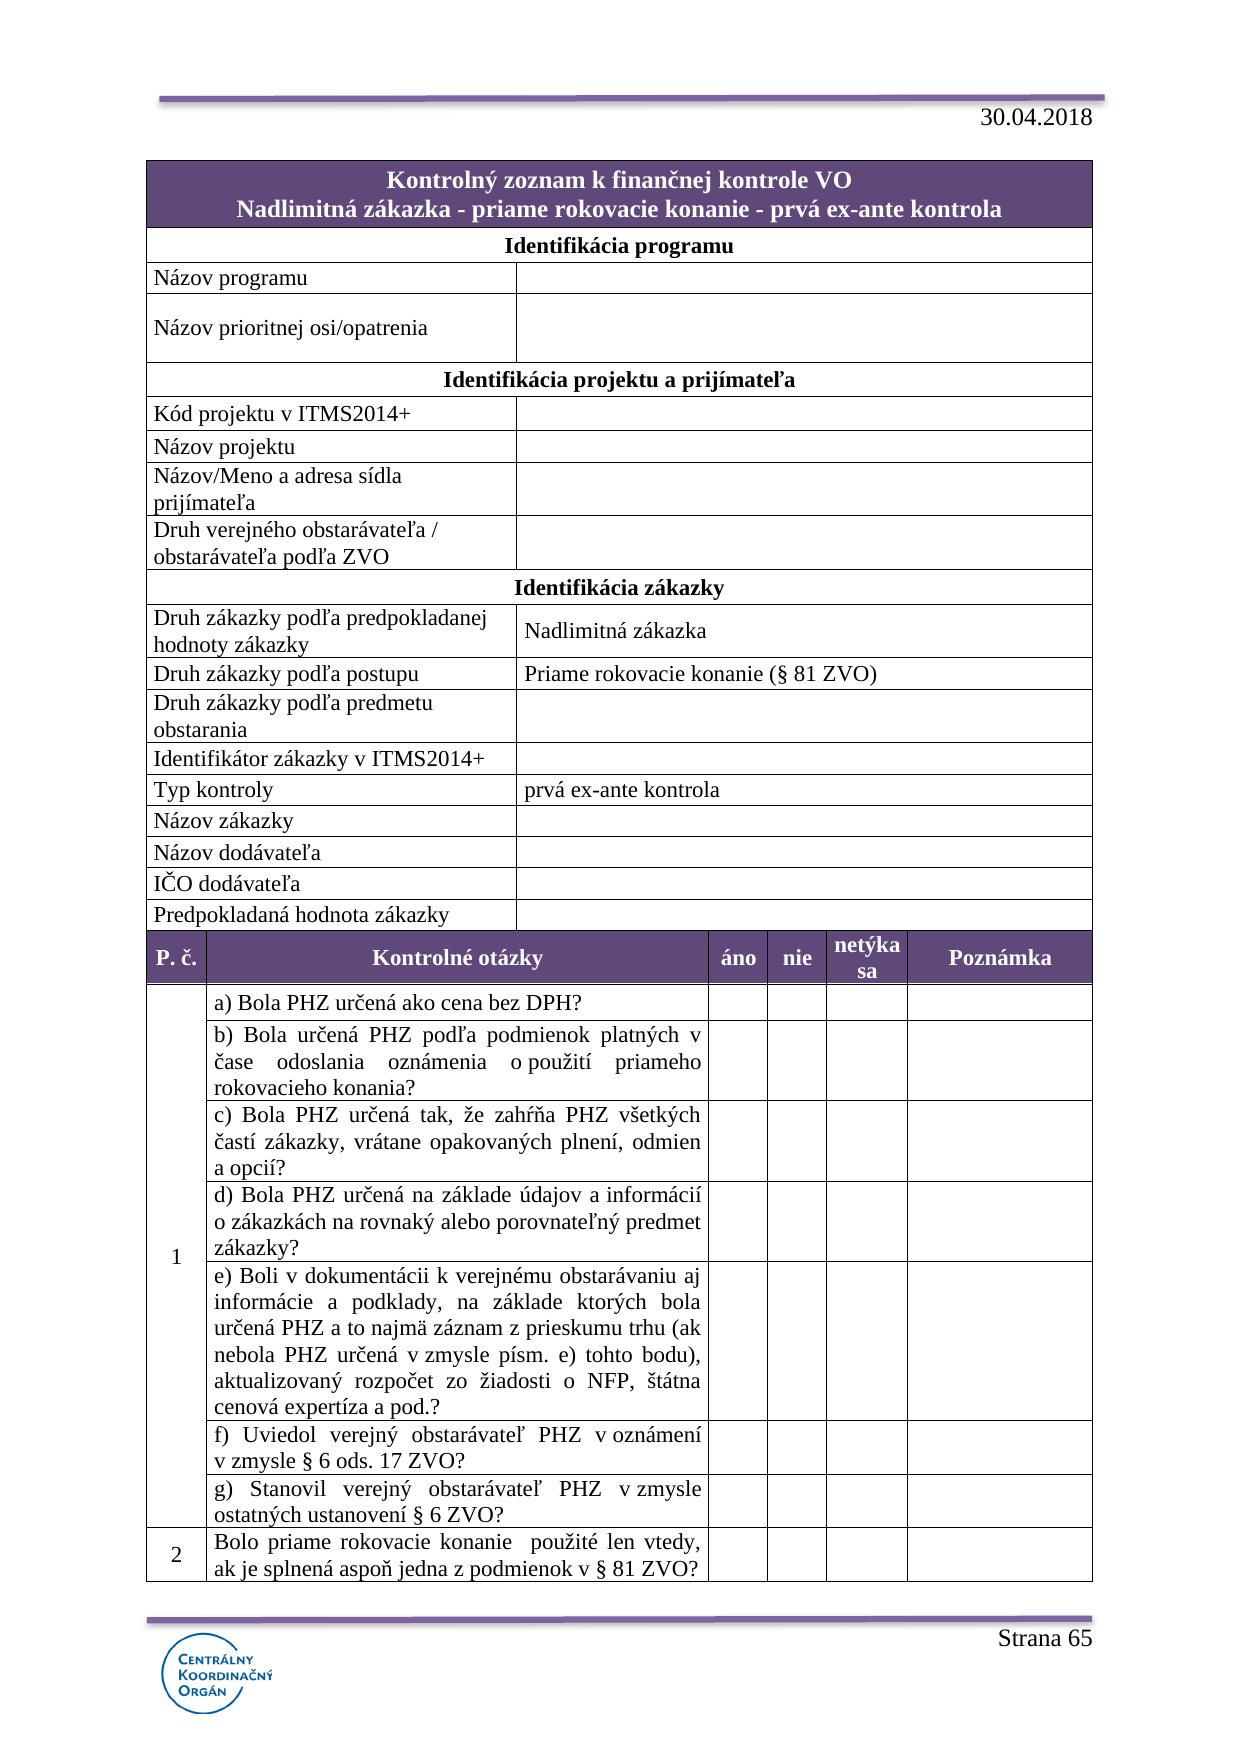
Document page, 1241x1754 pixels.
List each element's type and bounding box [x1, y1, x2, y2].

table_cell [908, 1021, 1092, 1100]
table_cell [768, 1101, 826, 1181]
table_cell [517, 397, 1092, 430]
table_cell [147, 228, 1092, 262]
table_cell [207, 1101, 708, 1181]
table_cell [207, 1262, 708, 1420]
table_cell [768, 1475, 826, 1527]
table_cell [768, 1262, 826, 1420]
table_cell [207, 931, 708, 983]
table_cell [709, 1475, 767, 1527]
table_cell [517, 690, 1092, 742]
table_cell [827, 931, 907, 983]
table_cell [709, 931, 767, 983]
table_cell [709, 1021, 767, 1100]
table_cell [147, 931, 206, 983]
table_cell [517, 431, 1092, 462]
picture [159, 1631, 272, 1713]
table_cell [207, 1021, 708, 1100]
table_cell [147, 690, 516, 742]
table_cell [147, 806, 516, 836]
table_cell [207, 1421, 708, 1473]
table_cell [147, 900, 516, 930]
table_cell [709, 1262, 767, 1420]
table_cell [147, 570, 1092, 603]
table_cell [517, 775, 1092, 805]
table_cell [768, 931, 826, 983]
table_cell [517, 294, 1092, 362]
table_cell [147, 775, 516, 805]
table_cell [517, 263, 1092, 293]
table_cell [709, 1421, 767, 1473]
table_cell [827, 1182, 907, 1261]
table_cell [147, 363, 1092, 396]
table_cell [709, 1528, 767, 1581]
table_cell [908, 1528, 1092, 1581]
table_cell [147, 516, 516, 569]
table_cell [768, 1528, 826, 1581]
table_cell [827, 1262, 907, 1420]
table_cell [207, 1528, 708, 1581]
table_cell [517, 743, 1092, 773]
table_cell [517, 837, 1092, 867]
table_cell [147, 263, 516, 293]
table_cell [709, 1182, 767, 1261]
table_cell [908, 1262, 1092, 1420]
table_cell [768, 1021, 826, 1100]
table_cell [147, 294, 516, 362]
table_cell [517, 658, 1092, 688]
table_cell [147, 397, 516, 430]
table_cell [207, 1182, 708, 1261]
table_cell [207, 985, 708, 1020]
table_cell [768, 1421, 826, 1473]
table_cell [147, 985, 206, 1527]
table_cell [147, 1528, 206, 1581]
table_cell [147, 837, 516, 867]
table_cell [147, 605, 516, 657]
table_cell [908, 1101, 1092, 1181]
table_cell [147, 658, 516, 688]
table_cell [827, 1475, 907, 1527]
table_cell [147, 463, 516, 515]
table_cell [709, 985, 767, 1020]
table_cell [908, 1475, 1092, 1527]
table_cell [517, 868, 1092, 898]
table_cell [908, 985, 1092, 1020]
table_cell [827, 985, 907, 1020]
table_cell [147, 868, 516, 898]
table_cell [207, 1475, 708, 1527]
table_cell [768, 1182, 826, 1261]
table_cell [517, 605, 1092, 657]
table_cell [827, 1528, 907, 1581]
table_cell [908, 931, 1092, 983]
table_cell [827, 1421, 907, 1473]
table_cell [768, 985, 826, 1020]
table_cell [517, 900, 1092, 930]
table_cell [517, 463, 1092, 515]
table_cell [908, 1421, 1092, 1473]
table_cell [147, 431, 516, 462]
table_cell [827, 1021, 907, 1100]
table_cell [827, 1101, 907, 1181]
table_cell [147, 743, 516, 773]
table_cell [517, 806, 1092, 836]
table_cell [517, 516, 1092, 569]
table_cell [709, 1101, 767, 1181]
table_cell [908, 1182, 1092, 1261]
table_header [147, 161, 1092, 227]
